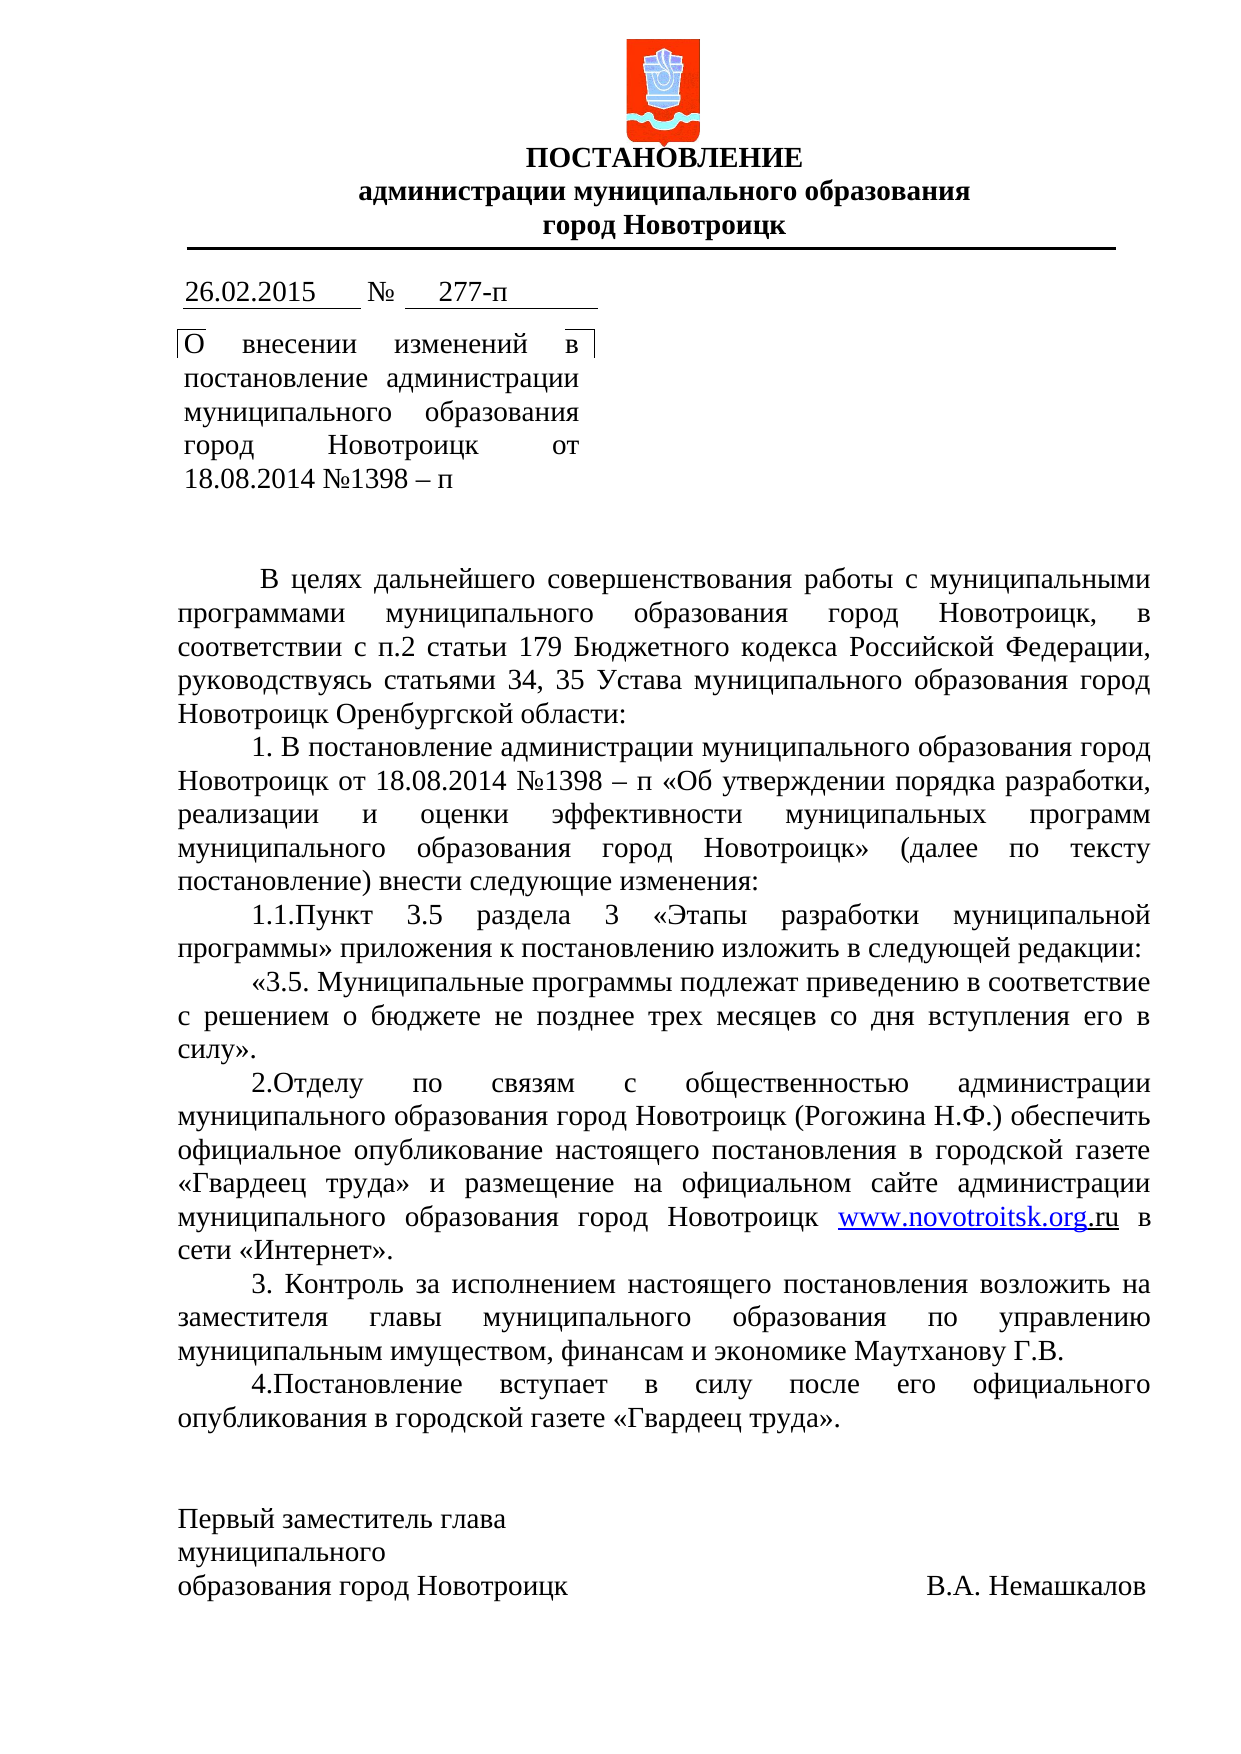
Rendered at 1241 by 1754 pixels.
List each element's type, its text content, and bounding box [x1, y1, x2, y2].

subtitle город Новотроицк [177, 207, 1152, 241]
text 4.Постановление вступает в силу после его официального опубликования в городской газете «Гвардеец труда». [177, 1367, 1152, 1434]
text 1.1.Пункт 3.5 раздела 3 «Этапы разработки муниципальной программы» приложения к постановлению изложить в следующей редакции: [177, 897, 1152, 964]
text образования город Новотроицк В.А. Немашкалов [177, 1568, 1152, 1601]
text 26.02.2015 № 277-п [177, 274, 1152, 308]
text Первый заместитель глава [177, 1501, 1152, 1534]
text 2.Отделу по связям с общественностью администрации муниципального образования город Новотроицк (Рогожина Н.Ф.) обеспечить официальное опубликование настоящего постановления в городской газете «Гвардеец труда» и размещение на официальном сайте администрации муниципального образования город Новотроицк www.novotroitsk.org.ru в сети «Интернет». [177, 1065, 1152, 1266]
text 1. В постановление администрации муниципального образования город Новотроицк от 18.08.2014 №1398 – п «Об утверждении порядка разработки, реализации и оценки эффективности муниципальных программ муниципального образования город Новотроицк» (далее по тексту постановление) внести следующие изменения: [177, 729, 1152, 897]
picture [626, 39, 700, 147]
text муниципального [177, 1534, 1152, 1568]
subtitle администрации муниципального образования [177, 173, 1152, 207]
text «3.5. Муниципальные программы подлежат приведению в соответствие с решением о бюджете не позднее трех месяцев со дня вступления его в силу». [177, 964, 1152, 1065]
text ПОСТАНОВЛЕНИЕ [177, 140, 1152, 173]
text 3. Контроль за исполнением настоящего постановления возложить на заместителя главы муниципального образования по управлению муниципальным имуществом, финансам и экономике Маутханову Г.В. [177, 1266, 1152, 1367]
text В целях дальнейшего совершенствования работы с муниципальными программами муниципального образования город Новотроицк, в соответствии с п.2 статьи 179 Бюджетного кодекса Российской Федерации, руководствуясь статьями 34, 35 Устава муниципального образования город Новотроицк Оренбургской области: [177, 562, 1152, 729]
